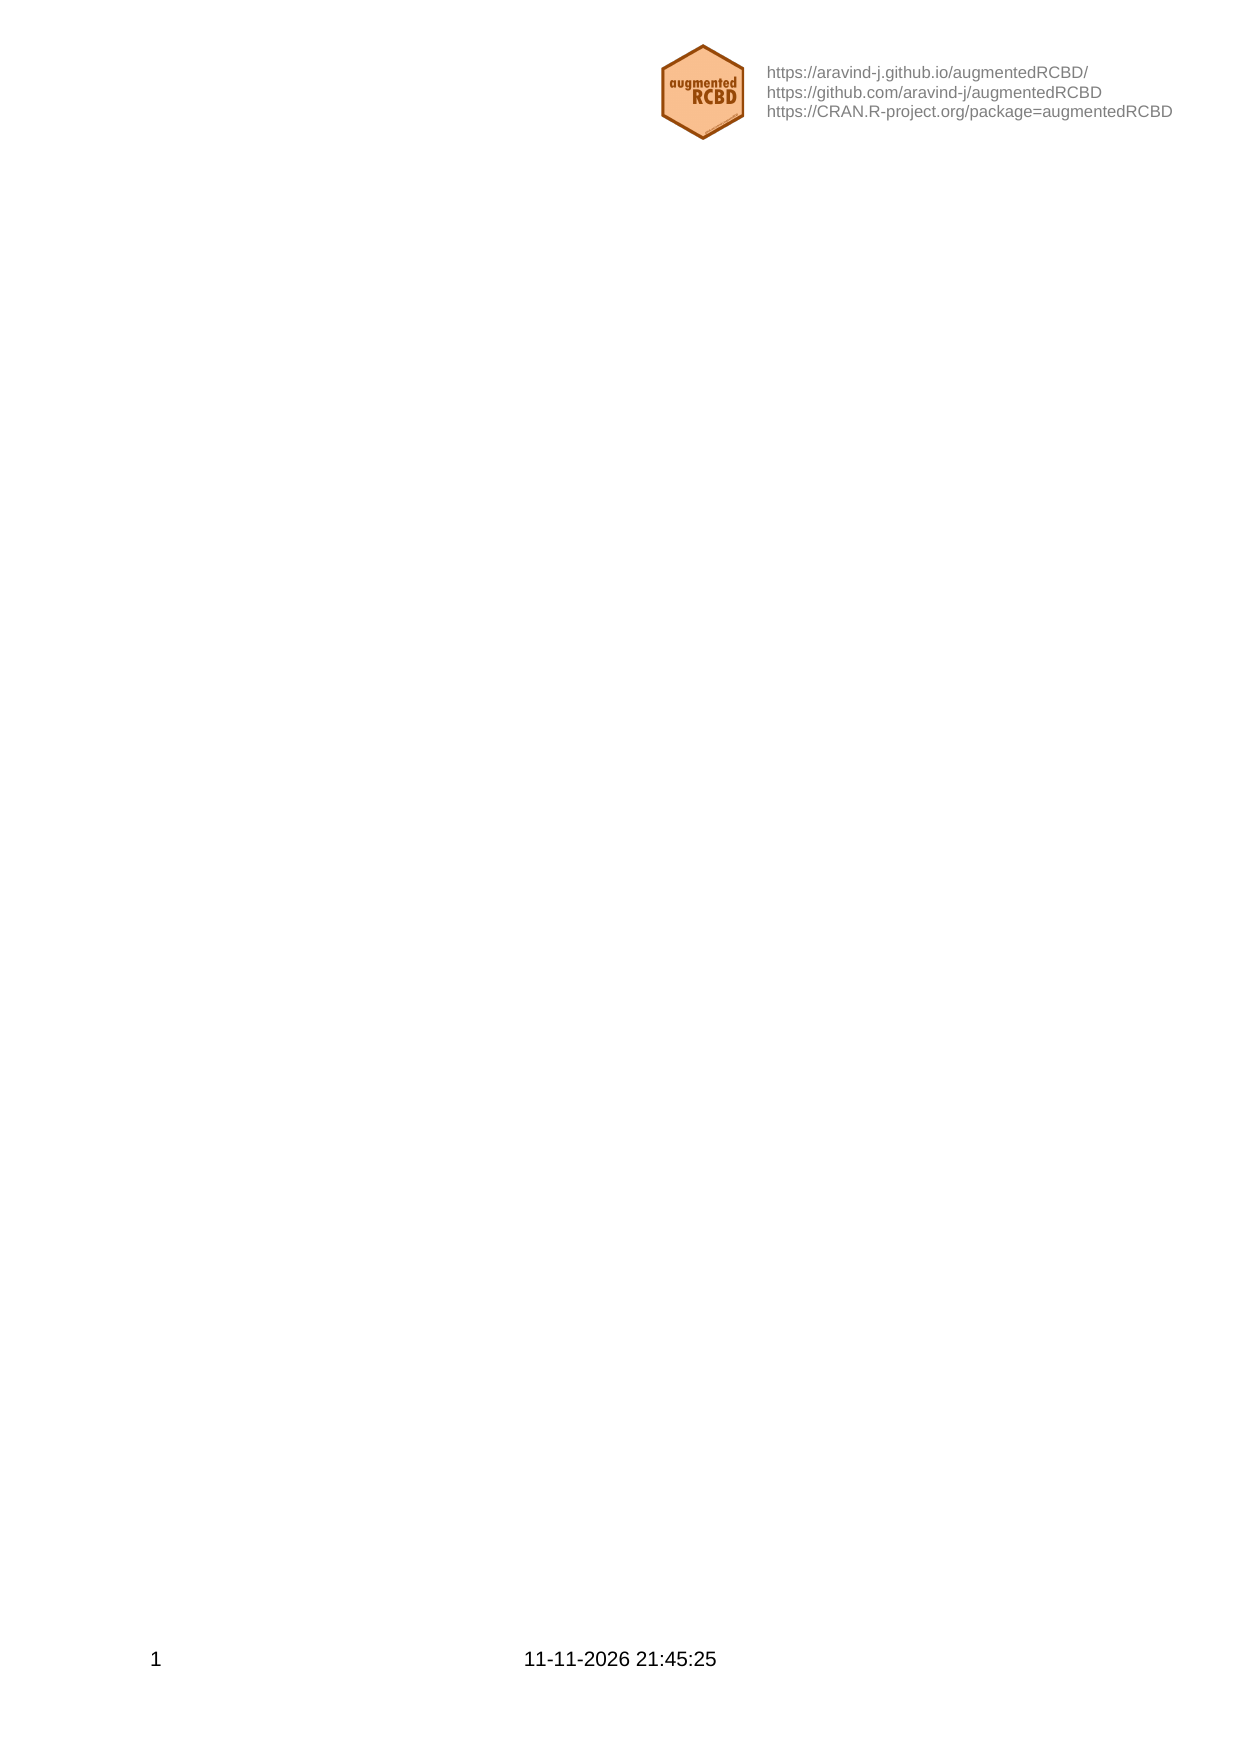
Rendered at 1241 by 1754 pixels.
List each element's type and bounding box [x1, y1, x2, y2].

picture [661, 44, 745, 140]
